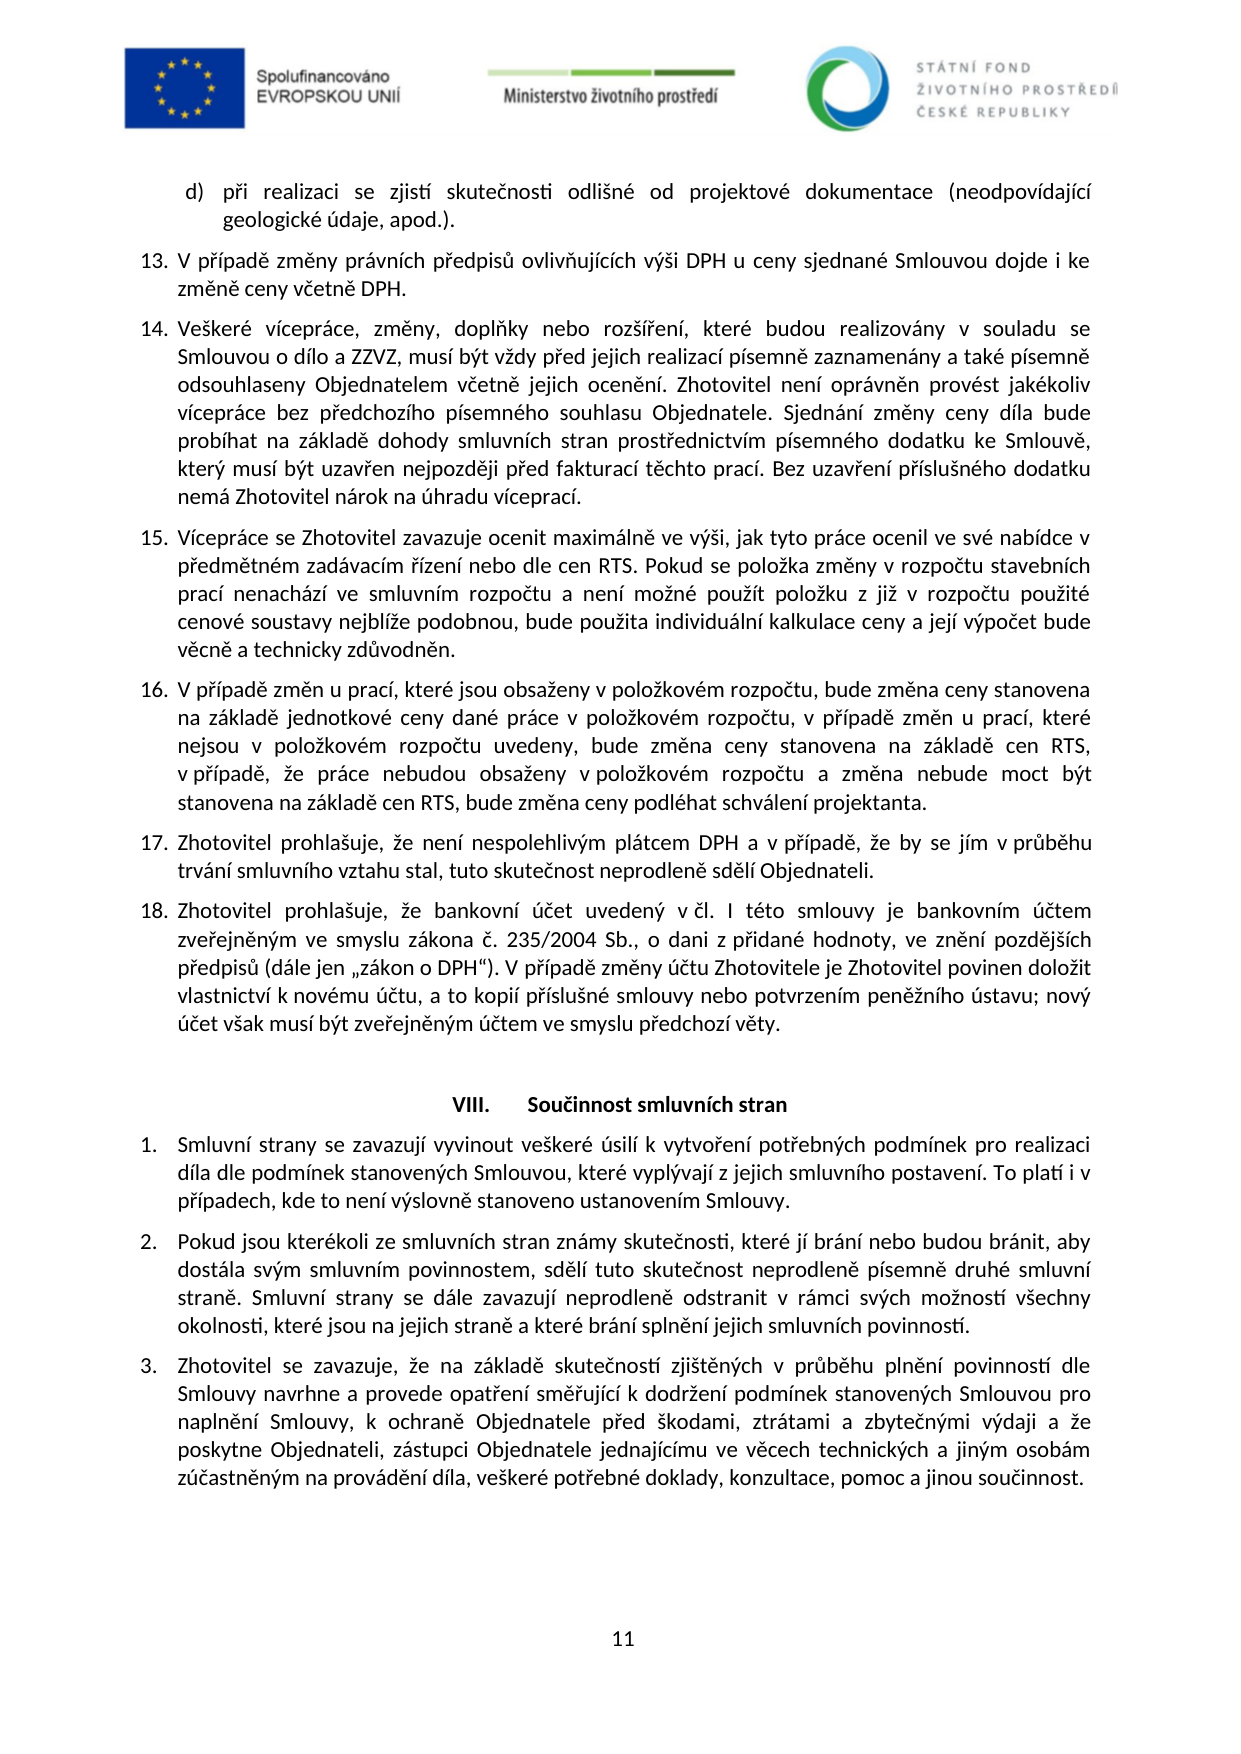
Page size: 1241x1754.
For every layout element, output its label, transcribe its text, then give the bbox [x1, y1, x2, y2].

list při realizaci se zjistí skutečnosti odlišné od projektové dokumentace (neodpovídající geologické údaje, apod.). [185, 177, 1092, 233]
list Součinnost smluvních stran [185, 1090, 1092, 1118]
list Zhotovitel prohlašuje, že není nespolehlivým plátcem DPH a v případě, že by se jím v průběhu trvání smluvního vztahu stal, tuto skutečnost neprodleně sdělí Objednateli. [140, 828, 1092, 884]
list V případě změny právních předpisů ovlivňujících výši DPH u ceny sjednané Smlouvou dojde i ke změně ceny včetně DPH. [140, 246, 1092, 302]
picture [122, 42, 1118, 136]
list Veškeré vícepráce, změny, doplňky nebo rozšíření, které budou realizovány v souladu se Smlouvou o dílo a ZZVZ, musí být vždy před jejich realizací písemně zaznamenány a také písemně odsouhlaseny Objednatelem včetně jejich ocenění. Zhotovitel není oprávněn provést jakékoliv vícepráce bez předchozího písemného souhlasu Objednatele. Sjednání změny ceny díla bude probíhat na základě dohody smluvních stran prostřednictvím písemného dodatku ke Smlouvě, který musí být uzavřen nejpozději před fakturací těchto prací. Bez uzavření příslušného dodatku nemá Zhotovitel nárok na úhradu víceprací. [140, 314, 1092, 510]
list Vícepráce se Zhotovitel zavazuje ocenit maximálně ve výši, jak tyto práce ocenil ve své nabídce v předmětném zadávacím řízení nebo dle cen RTS. Pokud se položka změny v rozpočtu stavebních prací nenachází ve smluvním rozpočtu a není možné použít položku z již v rozpočtu použité cenové soustavy nejblíže podobnou, bude použita individuální kalkulace ceny a její výpočet bude věcně a technicky zdůvodněn. [140, 523, 1092, 663]
list Pokud jsou kterékoli ze smluvních stran známy skutečnosti, které jí brání nebo budou bránit, aby dostála svým smluvním povinnostem, sdělí tuto skutečnost neprodleně písemně druhé smluvní straně. Smluvní strany se dále zavazují neprodleně odstranit v rámci svých možností všechny okolnosti, které jsou na jejich straně a které brání splnění jejich smluvních povinností. [140, 1227, 1092, 1339]
list Smluvní strany se zavazují vyvinout veškeré úsilí k vytvoření potřebných podmínek pro realizaci díla dle podmínek stanovených Smlouvou, které vyplývají z jejich smluvního postavení. To platí i v případech, kde to není výslovně stanoveno ustanovením Smlouvy. [140, 1130, 1092, 1214]
list V případě změn u prací, které jsou obsaženy v položkovém rozpočtu, bude změna ceny stanovena na základě jednotkové ceny dané práce v položkovém rozpočtu, v případě změn u prací, které nejsou v položkovém rozpočtu uvedeny, bude změna ceny stanovena na základě cen RTS, v případě, že práce nebudou obsaženy v položkovém rozpočtu a změna nebude moct být stanovena na základě cen RTS, bude změna ceny podléhat schválení projektanta. [140, 676, 1092, 816]
list Zhotovitel prohlašuje, že bankovní účet uvedený v čl. I této smlouvy je bankovním účtem zveřejněným ve smyslu zákona č. 235/2004 Sb., o dani z přidané hodnoty, ve znění pozdějších předpisů (dále jen „zákon o DPH“). V případě změny účtu Zhotovitele je Zhotovitel povinen doložit vlastnictví k novému účtu, a to kopií příslušné smlouvy nebo potvrzením peněžního ústavu; nový účet však musí být zveřejněným účtem ve smyslu předchozí věty. [140, 897, 1092, 1037]
list Zhotovitel se zavazuje, že na základě skutečností zjištěných v průběhu plnění povinností dle Smlouvy navrhne a provede opatření směřující k dodržení podmínek stanovených Smlouvou pro naplnění Smlouvy, k ochraně Objednatele před škodami, ztrátami a zbytečnými výdaji a že poskytne Objednateli, zástupci Objednatele jednajícímu ve věcech technických a jiným osobám zúčastněným na provádění díla, veškeré potřebné doklady, konzultace, pomoc a jinou součinnost. [140, 1351, 1092, 1492]
